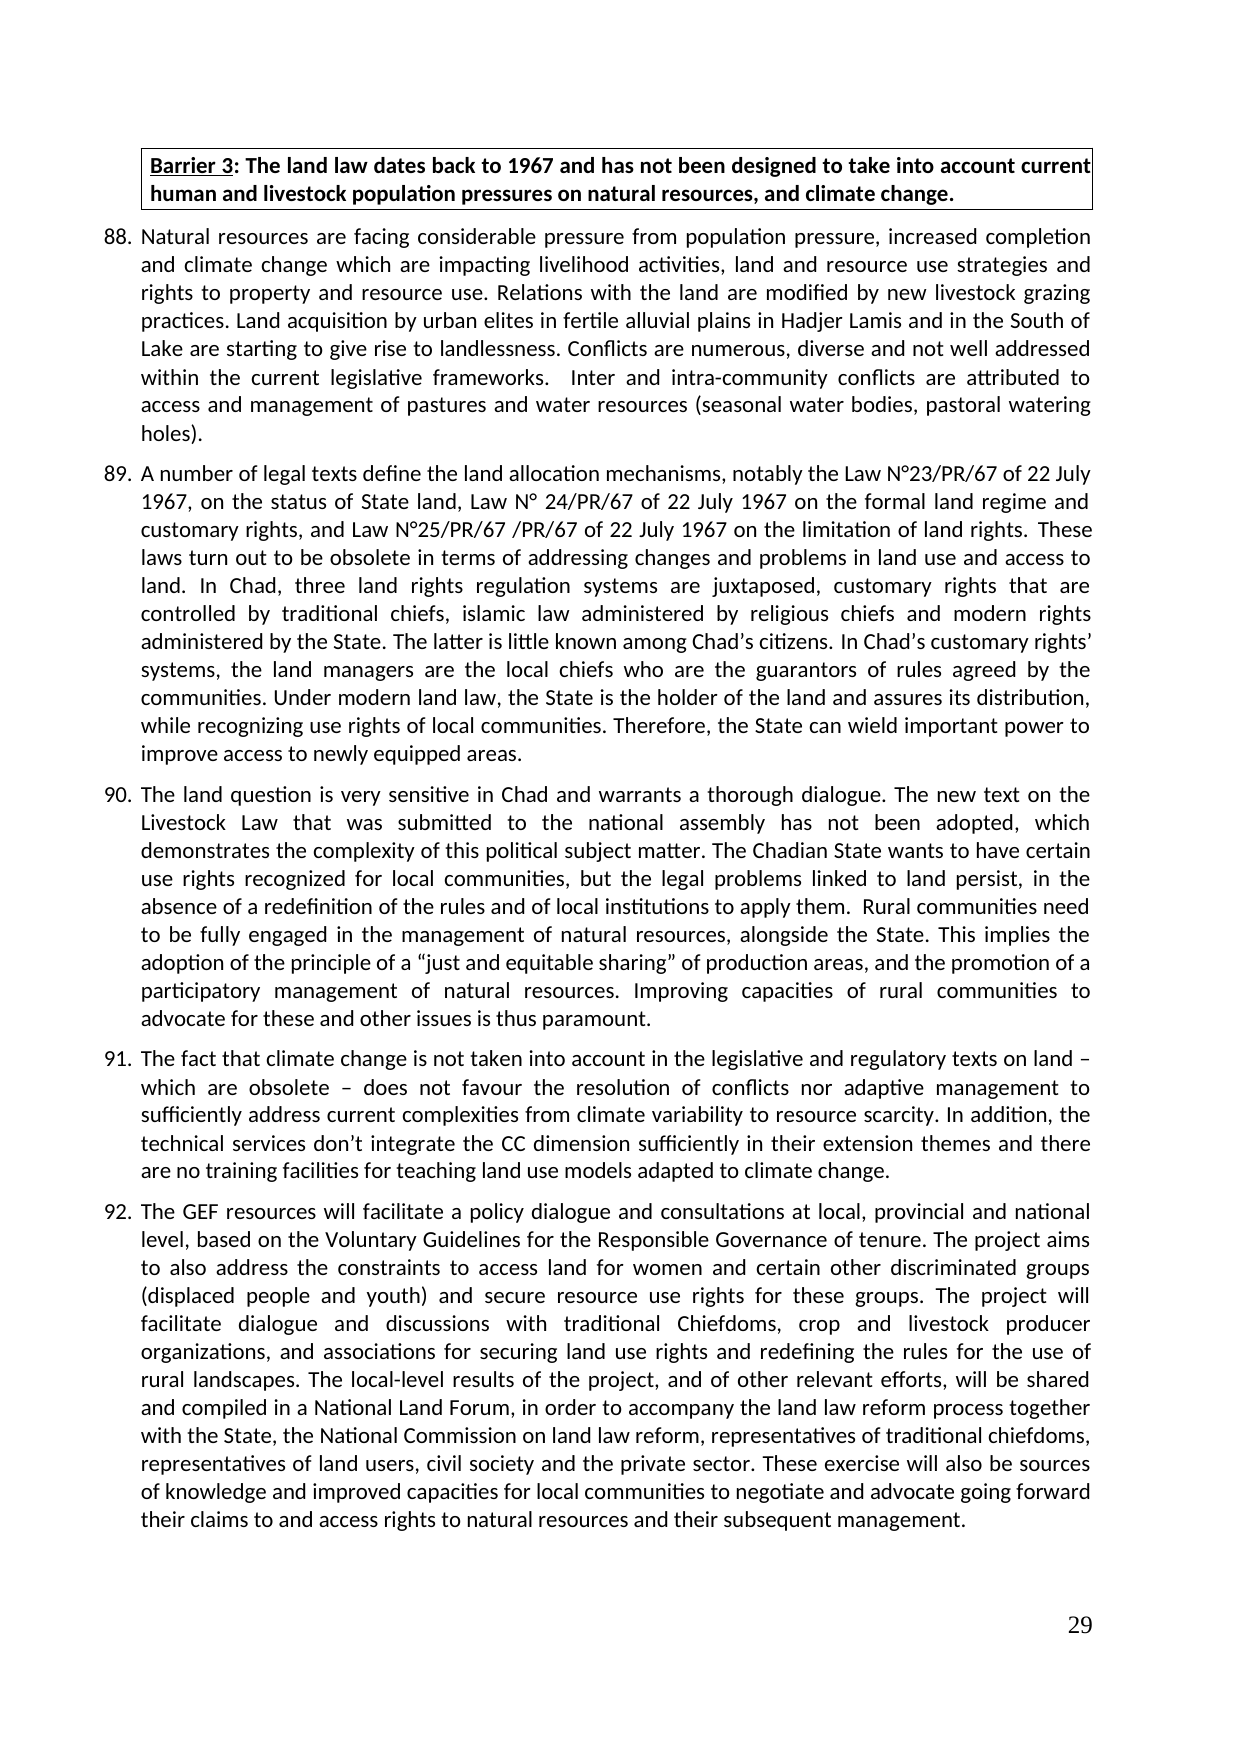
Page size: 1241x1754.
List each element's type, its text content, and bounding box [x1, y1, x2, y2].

text Barrier 3: The land law dates back to 1967 and has not been designed to take into account current human and livestock population pressures on natural resources, and climate change. [142, 149, 1092, 209]
list The land question is very sensitive in Chad and warrants a thorough dialogue. The new text on the Livestock Law that was submitted to the national assembly has not been adopted, which demonstrates the complexity of this political subject matter. The Chadian State wants to have certain use rights recognized for local communities, but the legal problems linked to land persist, in the absence of a redefinition of the rules and of local institutions to apply them. Rural communities need to be fully engaged in the management of natural resources, alongside the State. This implies the adoption of the principle of a “just and equitable sharing” of production areas, and the promotion of a participatory management of natural resources. Improving capacities of rural communities to advocate for these and other issues is thus paramount. [103, 780, 1092, 1032]
list A number of legal texts define the land allocation mechanisms, notably the Law N°23/PR/67 of 22 July 1967, on the status of State land, Law N° 24/PR/67 of 22 July 1967 on the formal land regime and customary rights, and Law N°25/PR/67 /PR/67 of 22 July 1967 on the limitation of land rights. These laws turn out to be obsolete in terms of addressing changes and problems in land use and access to land. In Chad, three land rights regulation systems are juxtaposed, customary rights that are controlled by traditional chiefs, islamic law administered by religious chiefs and modern rights administered by the State. The latter is little known among Chad’s citizens. In Chad’s customary rights’ systems, the land managers are the local chiefs who are the guarantors of rules agreed by the communities. Under modern land law, the State is the holder of the land and assures its distribution, while recognizing use rights of local communities. Therefore, the State can wield important power to improve access to newly equipped areas. [103, 459, 1092, 767]
list The fact that climate change is not taken into account in the legislative and regulatory texts on land – which are obsolete – does not favour the resolution of conflicts nor adaptive management to sufficiently address current complexities from climate variability to resource scarcity. In addition, the technical services don’t integrate the CC dimension sufficiently in their extension themes and there are no training facilities for teaching land use models adapted to climate change. [103, 1044, 1092, 1185]
list Natural resources are facing considerable pressure from population pressure, increased completion and climate change which are impacting livelihood activities, land and resource use strategies and rights to property and resource use. Relations with the land are modified by new livestock grazing practices. Land acquisition by urban elites in fertile alluvial plains in Hadjer Lamis and in the South of Lake are starting to give rise to landlessness. Conflicts are numerous, diverse and not well addressed within the current legislative frameworks. Inter and intra-community conflicts are attributed to access and management of pastures and water resources (seasonal water bodies, pastoral watering holes). [103, 222, 1092, 447]
list The GEF resources will facilitate a policy dialogue and consultations at local, provincial and national level, based on the Voluntary Guidelines for the Responsible Governance of tenure. The project aims to also address the constraints to access land for women and certain other discriminated groups (displaced people and youth) and secure resource use rights for these groups. The project will facilitate dialogue and discussions with traditional Chiefdoms, crop and livestock producer organizations, and associations for securing land use rights and redefining the rules for the use of rural landscapes. The local-level results of the project, and of other relevant efforts, will be shared and compiled in a National Land Forum, in order to accompany the land law reform process together with the State, the National Commission on land law reform, representatives of traditional chiefdoms, representatives of land users, civil society and the private sector. These exercise will also be sources of knowledge and improved capacities for local communities to negotiate and advocate going forward their claims to and access rights to natural resources and their subsequent management. [103, 1197, 1092, 1533]
